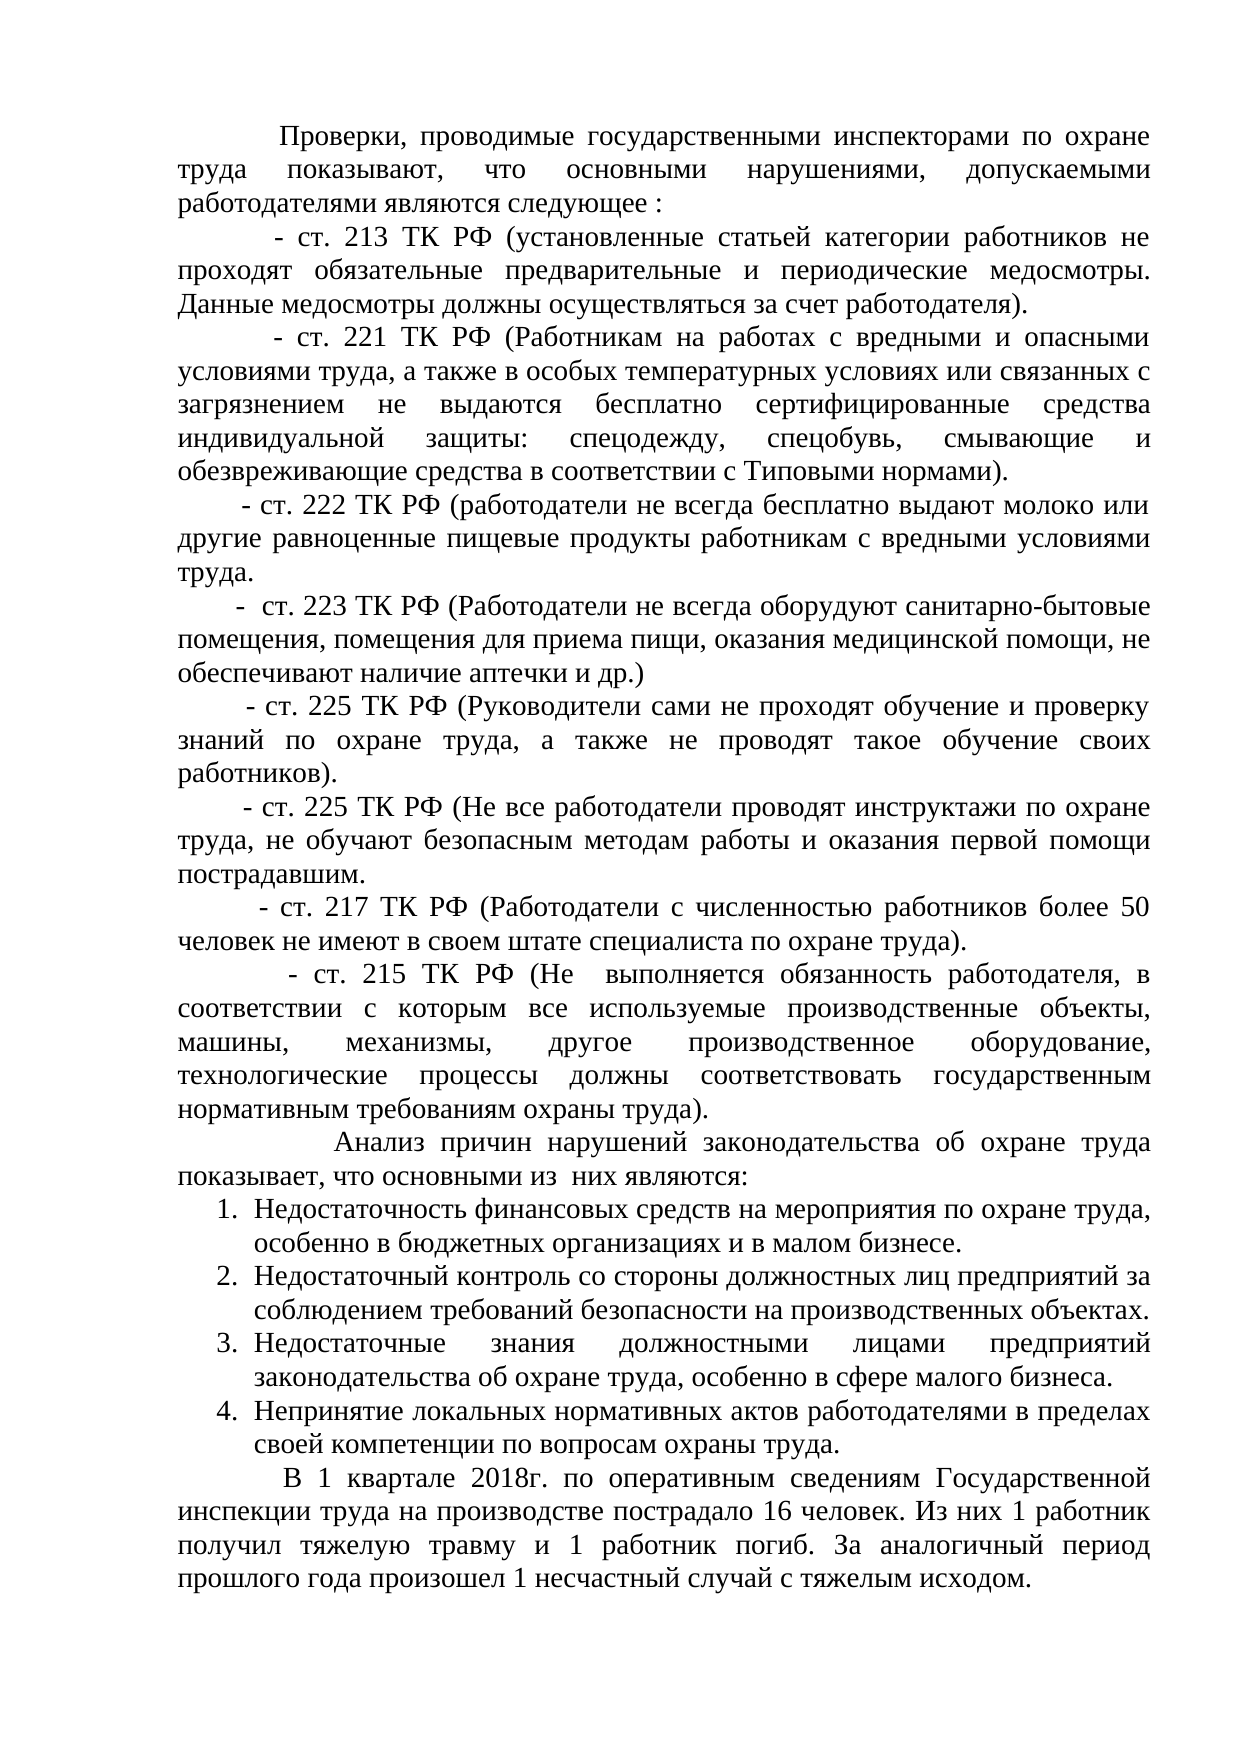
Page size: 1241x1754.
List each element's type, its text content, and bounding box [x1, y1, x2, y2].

text - ст. 225 ТК РФ (Не все работодатели проводят инструктажи по охране труда, не обучают безопасным методам работы и оказания первой помощи пострадавшим. [177, 789, 1152, 889]
list Недостаточный контроль со стороны должностных лиц предприятий за соблюдением требований безопасности на производственных объектах. [216, 1258, 1152, 1326]
text - ст. 213 ТК РФ (установленные статьей категории работников не проходят обязательные предварительные и периодические медосмотры. Данные медосмотры должны осуществляться за счет работодателя). [177, 219, 1152, 319]
text - ст. 215 ТК РФ (Не выполняется обязанность работодателя, в соответствии с которым все используемые производственные объекты, машины, механизмы, другое производственное оборудование, технологические процессы должны соответствовать государственным нормативным требованиям охраны труда). [177, 957, 1152, 1124]
text - ст. 221 ТК РФ (Работникам на работах с вредными и опасными условиями труда, а также в особых температурных условиях или связанных с загрязнением не выдаются бесплатно сертифицированные средства индивидуальной защиты: спецодежду, спецобувь, смывающие и обезвреживающие средства в соответствии с Типовыми нормами). [177, 319, 1152, 487]
text - ст. 225 ТК РФ (Руководители сами не проходят обучение и проверку знаний по охране труда, а также не проводят такое обучение своих работников). [177, 688, 1152, 789]
list Недостаточность финансовых средств на мероприятия по охране труда, особенно в бюджетных организациях и в малом бизнесе. [216, 1191, 1152, 1258]
text - ст. 222 ТК РФ (работодатели не всегда бесплатно выдают молоко или другие равноценные пищевые продукты работникам с вредными условиями труда. [177, 487, 1152, 588]
text - ст. 217 ТК РФ (Работодатели с численностью работников более 50 человек не имеют в своем штате специалиста по охране труда). [177, 889, 1152, 957]
text В 1 квартале 2018г. по оперативным сведениям Государственной инспекции труда на производстве пострадало 16 человек. Из них 1 работник получил тяжелую травму и 1 работник погиб. За аналогичный период прошлого года произошел 1 несчастный случай с тяжелым исходом. [177, 1460, 1152, 1594]
text Проверки, проводимые государственными инспекторами по охране труда показывают, что основными нарушениями, допускаемыми работодателями являются следующее : [177, 118, 1152, 219]
list Недостаточные знания должностными лицами предприятий законодательства об охране труда, особенно в сфере малого бизнеса. [216, 1326, 1152, 1393]
text Анализ причин нарушений законодательства об охране труда показывает, что основными из них являются: [177, 1124, 1152, 1191]
list Непринятие локальных нормативных актов работодателями в пределах своей компетенции по вопросам охраны труда. [216, 1393, 1152, 1460]
text - ст. 223 ТК РФ (Работодатели не всегда оборудуют санитарно-бытовые помещения, помещения для приема пищи, оказания медицинской помощи, не обеспечивают наличие аптечки и др.) [177, 588, 1152, 688]
